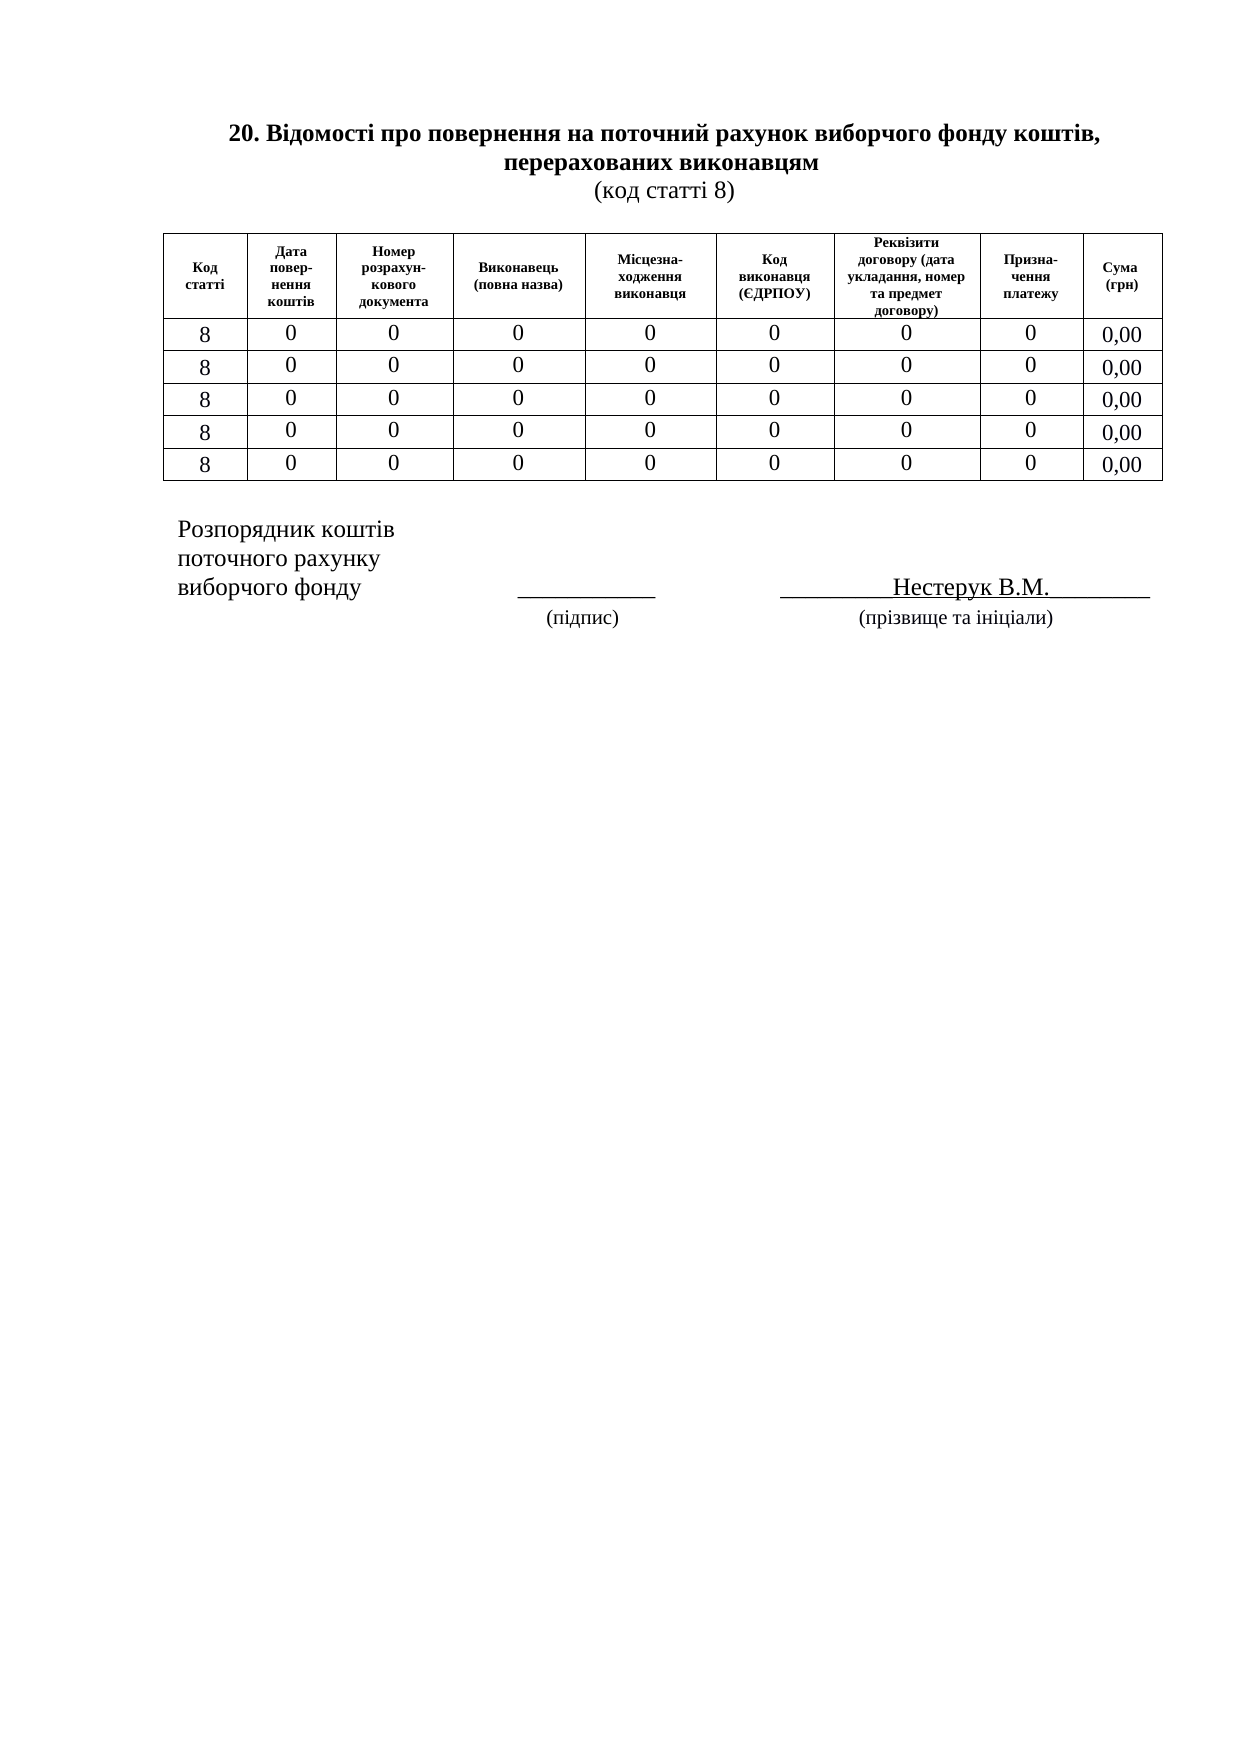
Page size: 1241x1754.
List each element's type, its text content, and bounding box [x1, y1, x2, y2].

table_cell 0 [586, 351, 716, 383]
table_cell 0 [586, 319, 716, 350]
table_cell 0 [717, 351, 834, 383]
table_cell 8 [164, 351, 247, 383]
text Розпорядник коштів поточного рахунку виборчого фонду ___________ _________Нестерук В.М.________ (підпис) (прізвище та ініціали) [177, 514, 1152, 629]
table_header Номер розрахун-кового документа [337, 234, 453, 318]
table_cell 8 [164, 449, 247, 480]
table_cell 0 [586, 416, 716, 448]
table_cell 0 [981, 384, 1083, 415]
table_cell 0 [835, 449, 980, 480]
table_cell 0 [835, 319, 980, 350]
table_cell 0 [835, 416, 980, 448]
table_cell 0 [454, 351, 585, 383]
table_cell 0 [248, 351, 336, 383]
table_cell 0 [337, 319, 453, 350]
table_header Реквізити договору (дата укладання, номер та предмет договору) [835, 234, 980, 318]
table_header Призна-чення платежу [981, 234, 1083, 318]
table_cell 0 [454, 384, 585, 415]
table_cell 0,00 [1084, 449, 1162, 480]
table_header Місцезна-ходження виконавця [586, 234, 716, 318]
table_cell 0 [248, 416, 336, 448]
table_cell 0 [248, 319, 336, 350]
table_cell 0 [454, 416, 585, 448]
table_cell 0 [337, 449, 453, 480]
table_header Сума (грн) [1084, 234, 1162, 318]
table_cell 0 [248, 449, 336, 480]
table_cell 0 [981, 416, 1083, 448]
table_cell 0 [586, 384, 716, 415]
table_cell 0 [981, 319, 1083, 350]
table_header Дата повер-нення коштів [248, 234, 336, 318]
table_cell 8 [164, 319, 247, 350]
table_cell 0 [717, 384, 834, 415]
table_cell 0 [586, 449, 716, 480]
table_cell 0,00 [1084, 384, 1162, 415]
table_cell 0 [248, 384, 336, 415]
table_cell 0,00 [1084, 319, 1162, 350]
table_cell 0 [337, 351, 453, 383]
table_header Виконавець (повна назва) [454, 234, 585, 318]
table_header Код виконавця (ЄДРПОУ) [717, 234, 834, 318]
table_cell 0 [981, 351, 1083, 383]
table_header Код статті [164, 234, 247, 318]
table_cell 0 [454, 319, 585, 350]
table_cell 8 [164, 416, 247, 448]
table_cell 0 [835, 351, 980, 383]
table_cell 0 [337, 416, 453, 448]
text 20. Відомості про повернення на поточний рахунок виборчого фонду коштів, перерахованих виконавцям (код статті 8) [177, 118, 1152, 204]
table_cell 0 [454, 449, 585, 480]
table_cell 0 [717, 449, 834, 480]
table_cell 0 [337, 384, 453, 415]
table_cell 0 [717, 319, 834, 350]
table_cell 0 [981, 449, 1083, 480]
table_cell 0 [717, 416, 834, 448]
table_cell 0,00 [1084, 351, 1162, 383]
table_cell 0,00 [1084, 416, 1162, 448]
table_cell 8 [164, 384, 247, 415]
table_cell 0 [835, 384, 980, 415]
